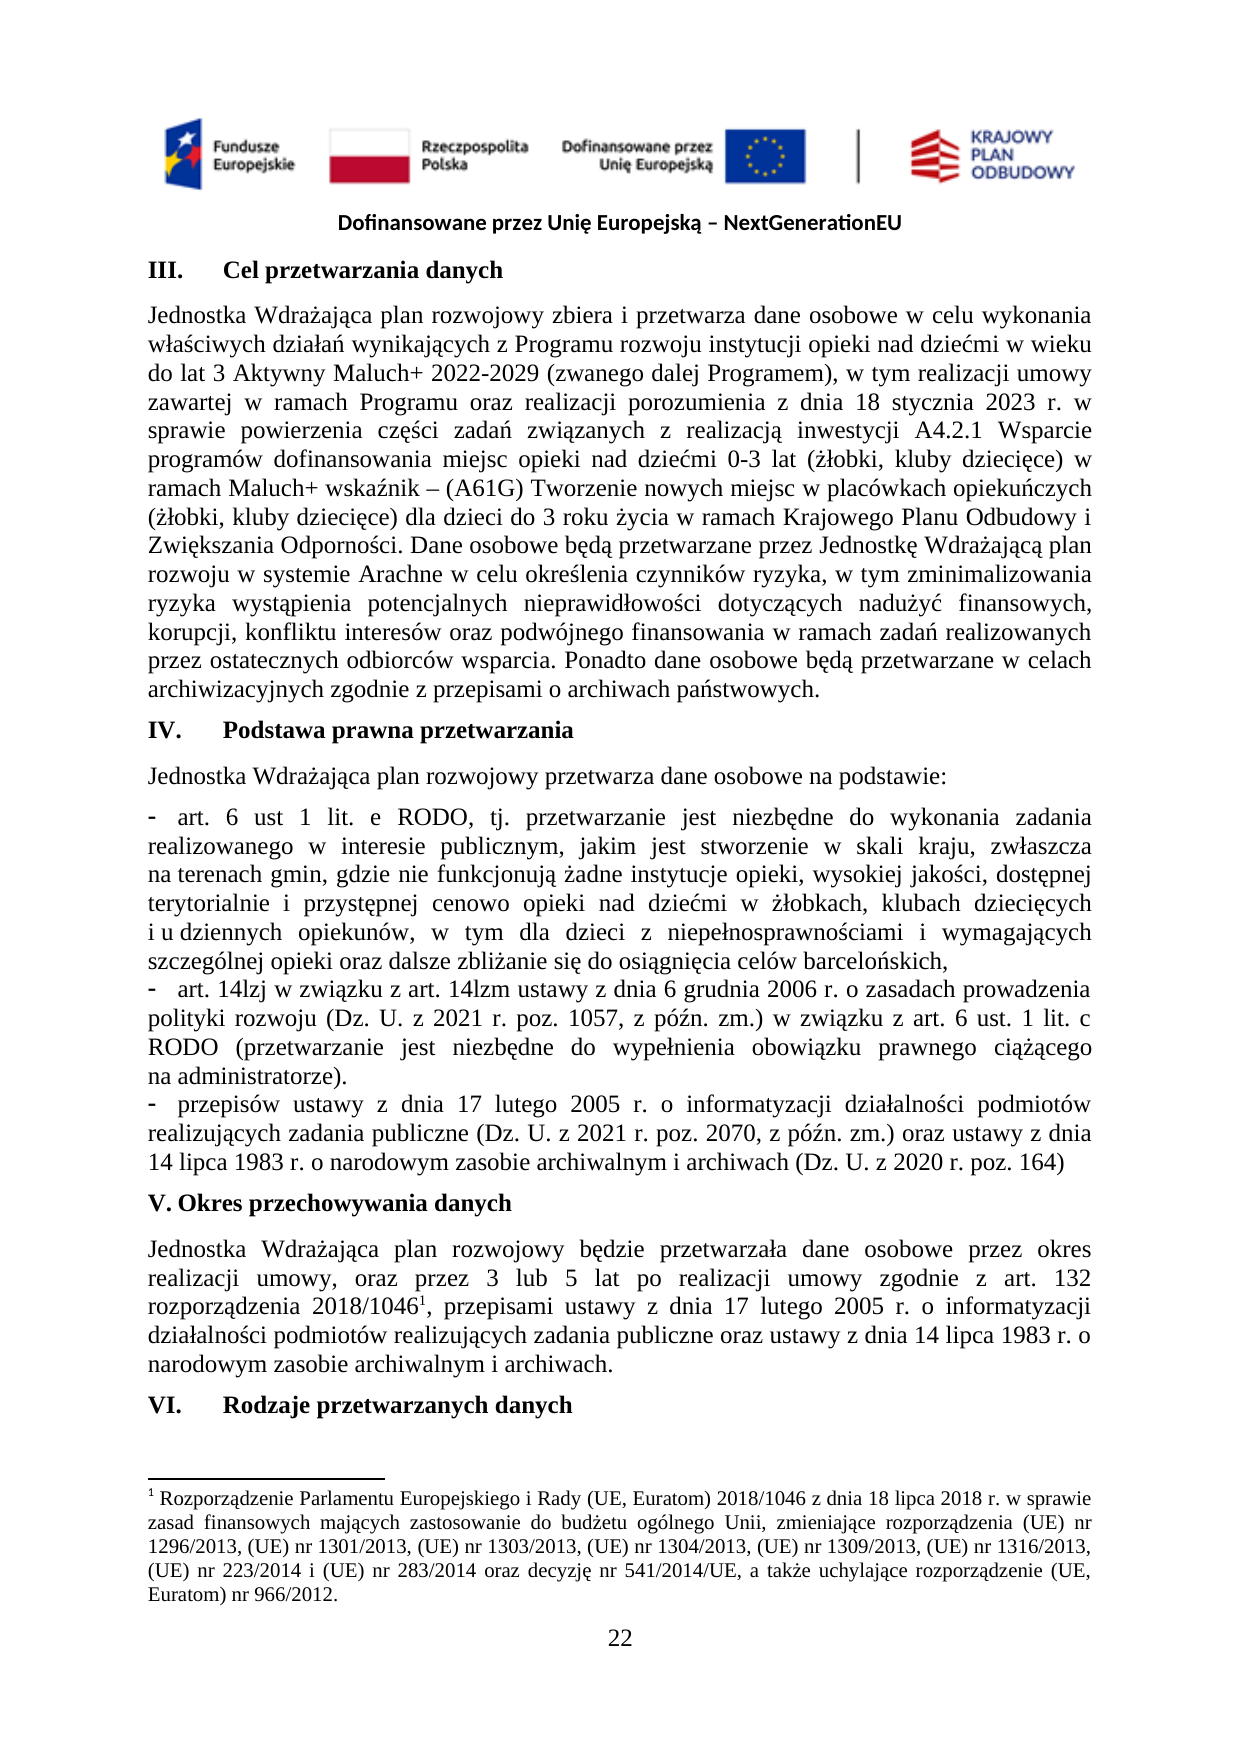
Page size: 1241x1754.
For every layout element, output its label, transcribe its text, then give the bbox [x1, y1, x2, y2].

text Jednostka Wdrażająca plan rozwojowy zbiera i przetwarza dane osobowe w celu wykonania właściwych działań wynikających z Programu rozwoju instytucji opieki nad dziećmi w wieku do lat 3 Aktywny Maluch+ 2022-2029 (zwanego dalej Programem), w tym realizacji umowy zawartej w ramach Programu oraz realizacji porozumienia z dnia 18 stycznia 2023 r. w sprawie powierzenia części zadań związanych z realizacją inwestycji A4.2.1 Wsparcie programów dofinansowania miejsc opieki nad dziećmi 0-3 lat (żłobki, kluby dziecięce) w ramach Maluch+ wskaźnik – (A61G) Tworzenie nowych miejsc w placówkach opiekuńczych (żłobki, kluby dziecięce) dla dzieci do 3 roku życia w ramach Krajowego Planu Odbudowy i Zwiększania Odporności. Dane osobowe będą przetwarzane przez Jednostkę Wdrażającą plan rozwoju w systemie Arachne w celu określenia czynników ryzyka, w tym zminimalizowania ryzyka wystąpienia potencjalnych nieprawidłowości dotyczących nadużyć finansowych, korupcji, konfliktu interesów oraz podwójnego finansowania w ramach zadań realizowanych przez ostatecznych odbiorców wsparcia. Ponadto dane osobowe będą przetwarzane w celach archiwizacyjnych zgodnie z przepisami o archiwach państwowych. [148, 300, 1093, 703]
list art. 14lzj w związku z art. 14lzm ustawy z dnia 6 grudnia 2006 r. o zasadach prowadzenia polityki rozwoju (Dz. U. z 2021 r. poz. 1057, z późn. zm.) w związku z art. 6 ust. 1 lit. c RODO (przetwarzanie jest niezbędne do wypełnienia obowiązku prawnego ciążącego na administratorze). [148, 974, 1093, 1089]
list Podstawa prawna przetwarzania [148, 715, 1093, 744]
text Jednostka Wdrażająca plan rozwojowy przetwarza dane osobowe na podstawie: [148, 761, 1093, 789]
list Cel przetwarzania danych [148, 255, 1093, 283]
list Rodzaje przetwarzanych danych [148, 1390, 1093, 1419]
list przepisów ustawy z dnia 17 lutego 2005 r. o informatyzacji działalności podmiotów realizujących zadania publiczne (Dz. U. z 2021 r. poz. 2070, z późn. zm.) oraz ustawy z dnia 14 lipca 1983 r. o narodowym zasobie archiwalnym i archiwach (Dz. U. z 2020 r. poz. 164) [148, 1089, 1093, 1176]
list Okres przechowywania danych [148, 1188, 1093, 1217]
list art. 6 ust 1 lit. e RODO, tj. przetwarzanie jest niezbędne do wykonania zadania realizowanego w interesie publicznym, jakim jest stworzenie w skali kraju, zwłaszcza na terenach gmin, gdzie nie funkcjonują żadne instytucje opieki, wysokiej jakości, dostępnej terytorialnie i przystępnej cenowo opieki nad dziećmi w żłobkach, klubach dziecięcych i u dziennych opiekunów, w tym dla dzieci z niepełnosprawnościami i wymagających szczególnej opieki oraz dalsze zbliżanie się do osiągnięcia celów barcelońskich, [148, 802, 1093, 974]
picture [147, 101, 1093, 208]
text Jednostka Wdrażająca plan rozwojowy będzie przetwarzała dane osobowe przez okres realizacji umowy, oraz przez 3 lub 5 lat po realizacji umowy zgodnie z art. 132 rozporządzenia 2018/1046, przepisami ustawy z dnia 17 lutego 2005 r. o informatyzacji działalności podmiotów realizujących zadania publiczne oraz ustawy z dnia 14 lipca 1983 r. o narodowym zasobie archiwalnym i archiwach. [148, 1234, 1093, 1378]
